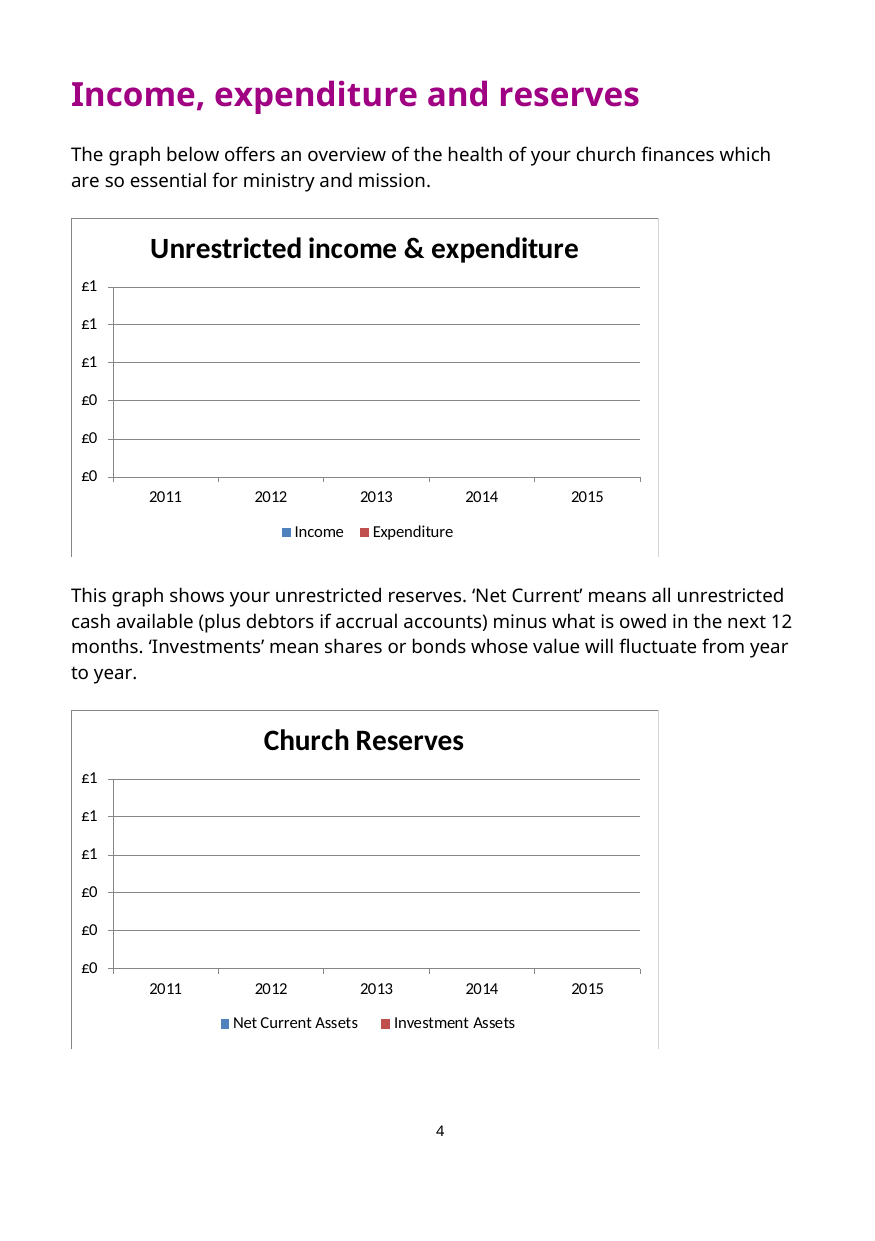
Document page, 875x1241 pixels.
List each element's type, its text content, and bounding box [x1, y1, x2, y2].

text This graph shows your unrestricted reserves. ‘Net Current’ means all unrestricted cash available (plus debtors if accrual accounts) minus what is owed in the next 12 months. ‘Investments’ mean shares or bonds whose value will fluctuate from year to year. [71, 583, 803, 710]
subtitle Income, expenditure and reserves [71, 71, 803, 116]
text The graph below offers an overview of the health of your church finances which are so essential for ministry and mission. [71, 142, 803, 193]
